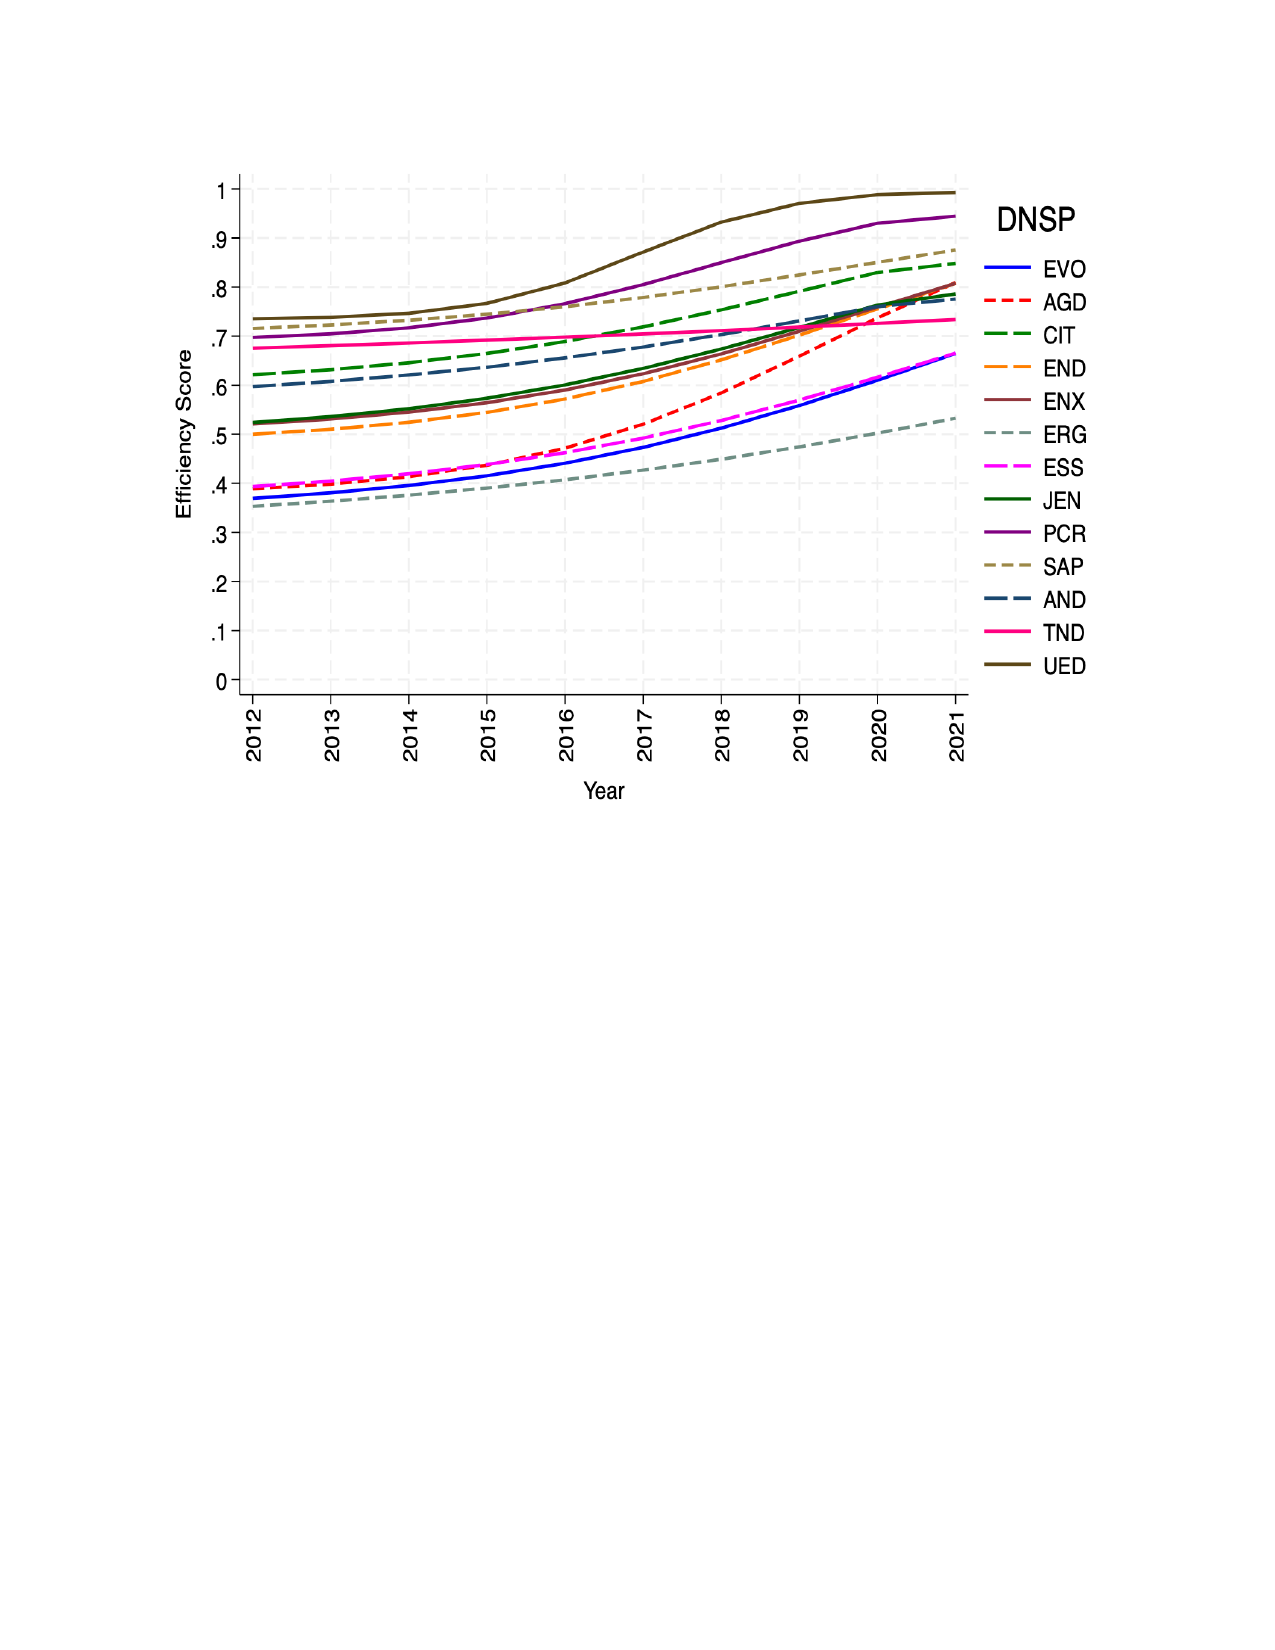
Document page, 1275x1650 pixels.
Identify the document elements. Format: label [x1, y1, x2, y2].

picture [150, 150, 1125, 833]
